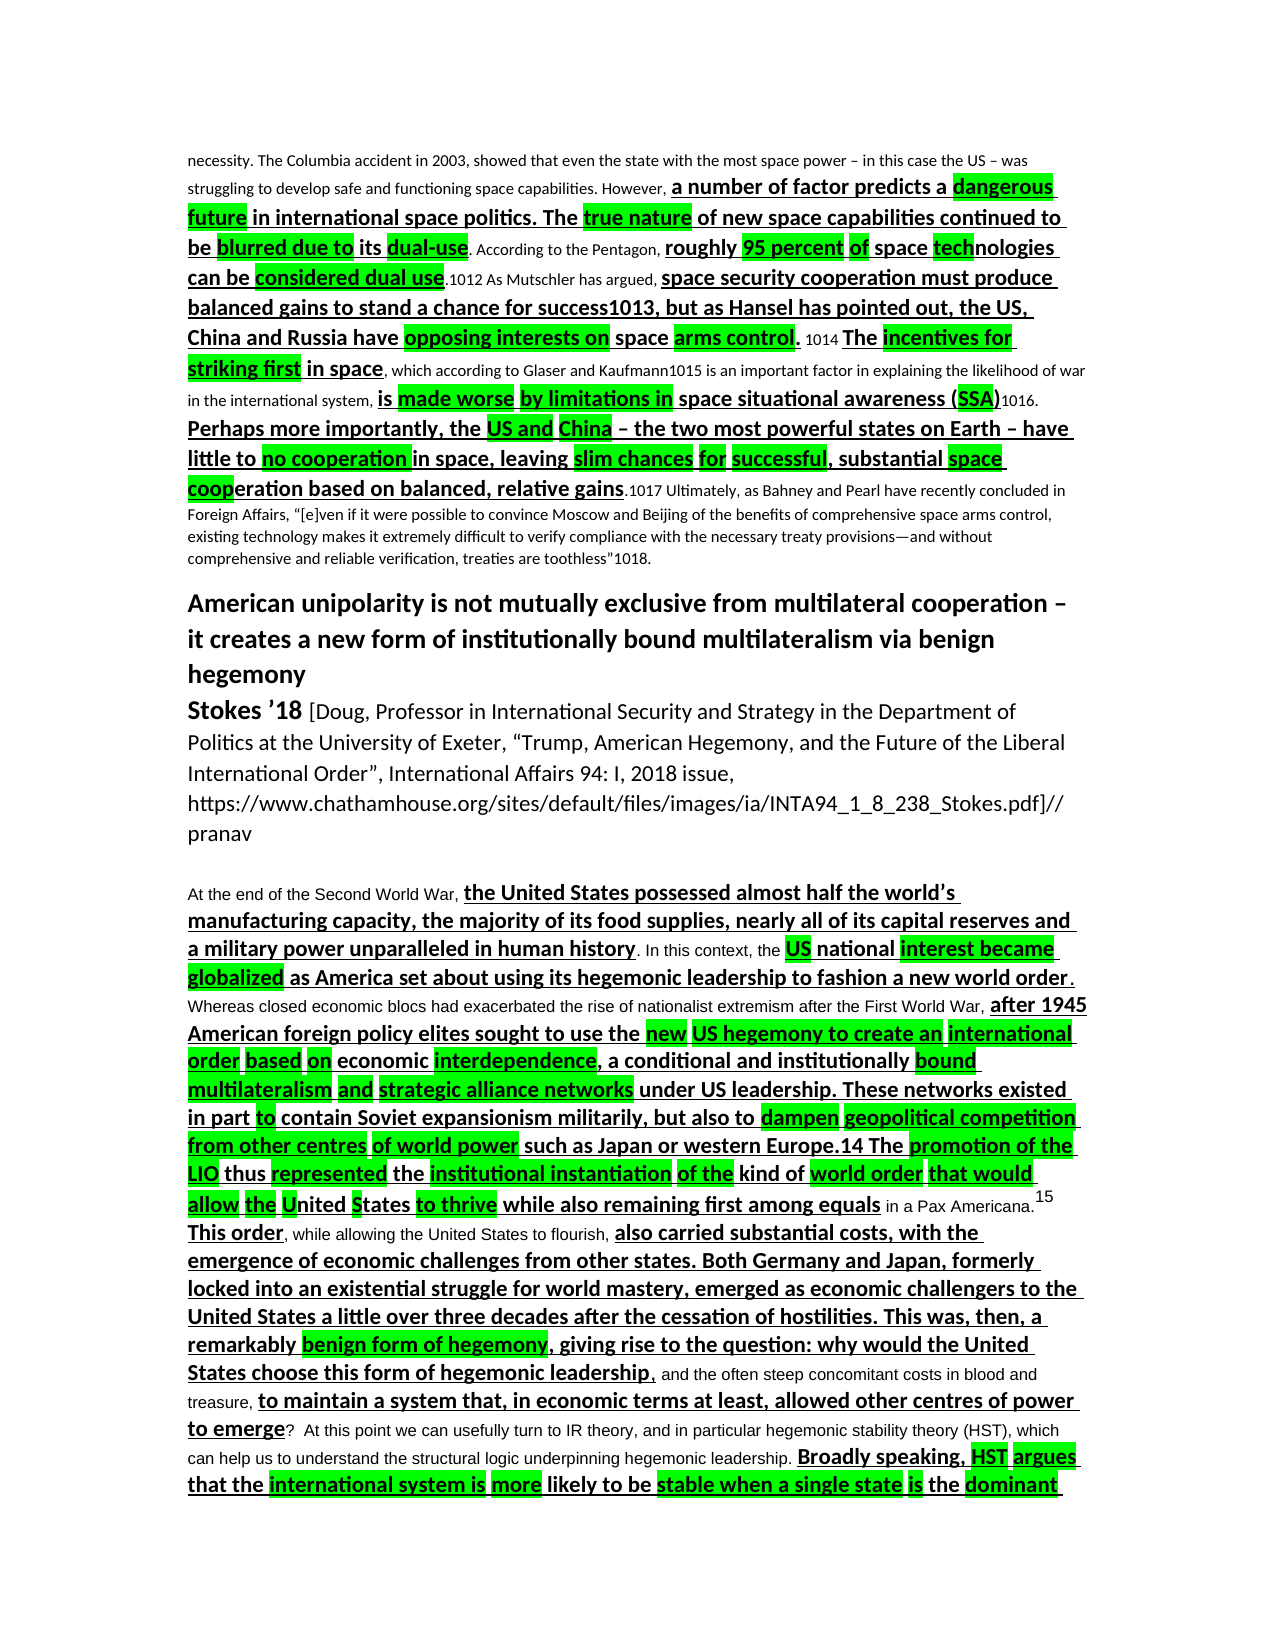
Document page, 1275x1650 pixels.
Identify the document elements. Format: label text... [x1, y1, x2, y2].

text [187, 150, 1087, 568]
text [187, 878, 1087, 1498]
text Stokes ’18 [Doug, Professor in International Security and Strategy in the Department of Politics at the University of Exeter, “Trump, American Hegemony, and the Future of the Liberal International Order”, International Affairs 94: I, 2018 issue, https://www.chathamhouse.org/sites/default/files/images/ia/INTA94_1_8_238_Stokes.pdf]//pranav [187, 693, 1087, 847]
subtitle American unipolarity is not mutually exclusive from multilateral cooperation – it creates a new form of institutionally bound multilateralism via benign hegemony [187, 586, 1087, 691]
